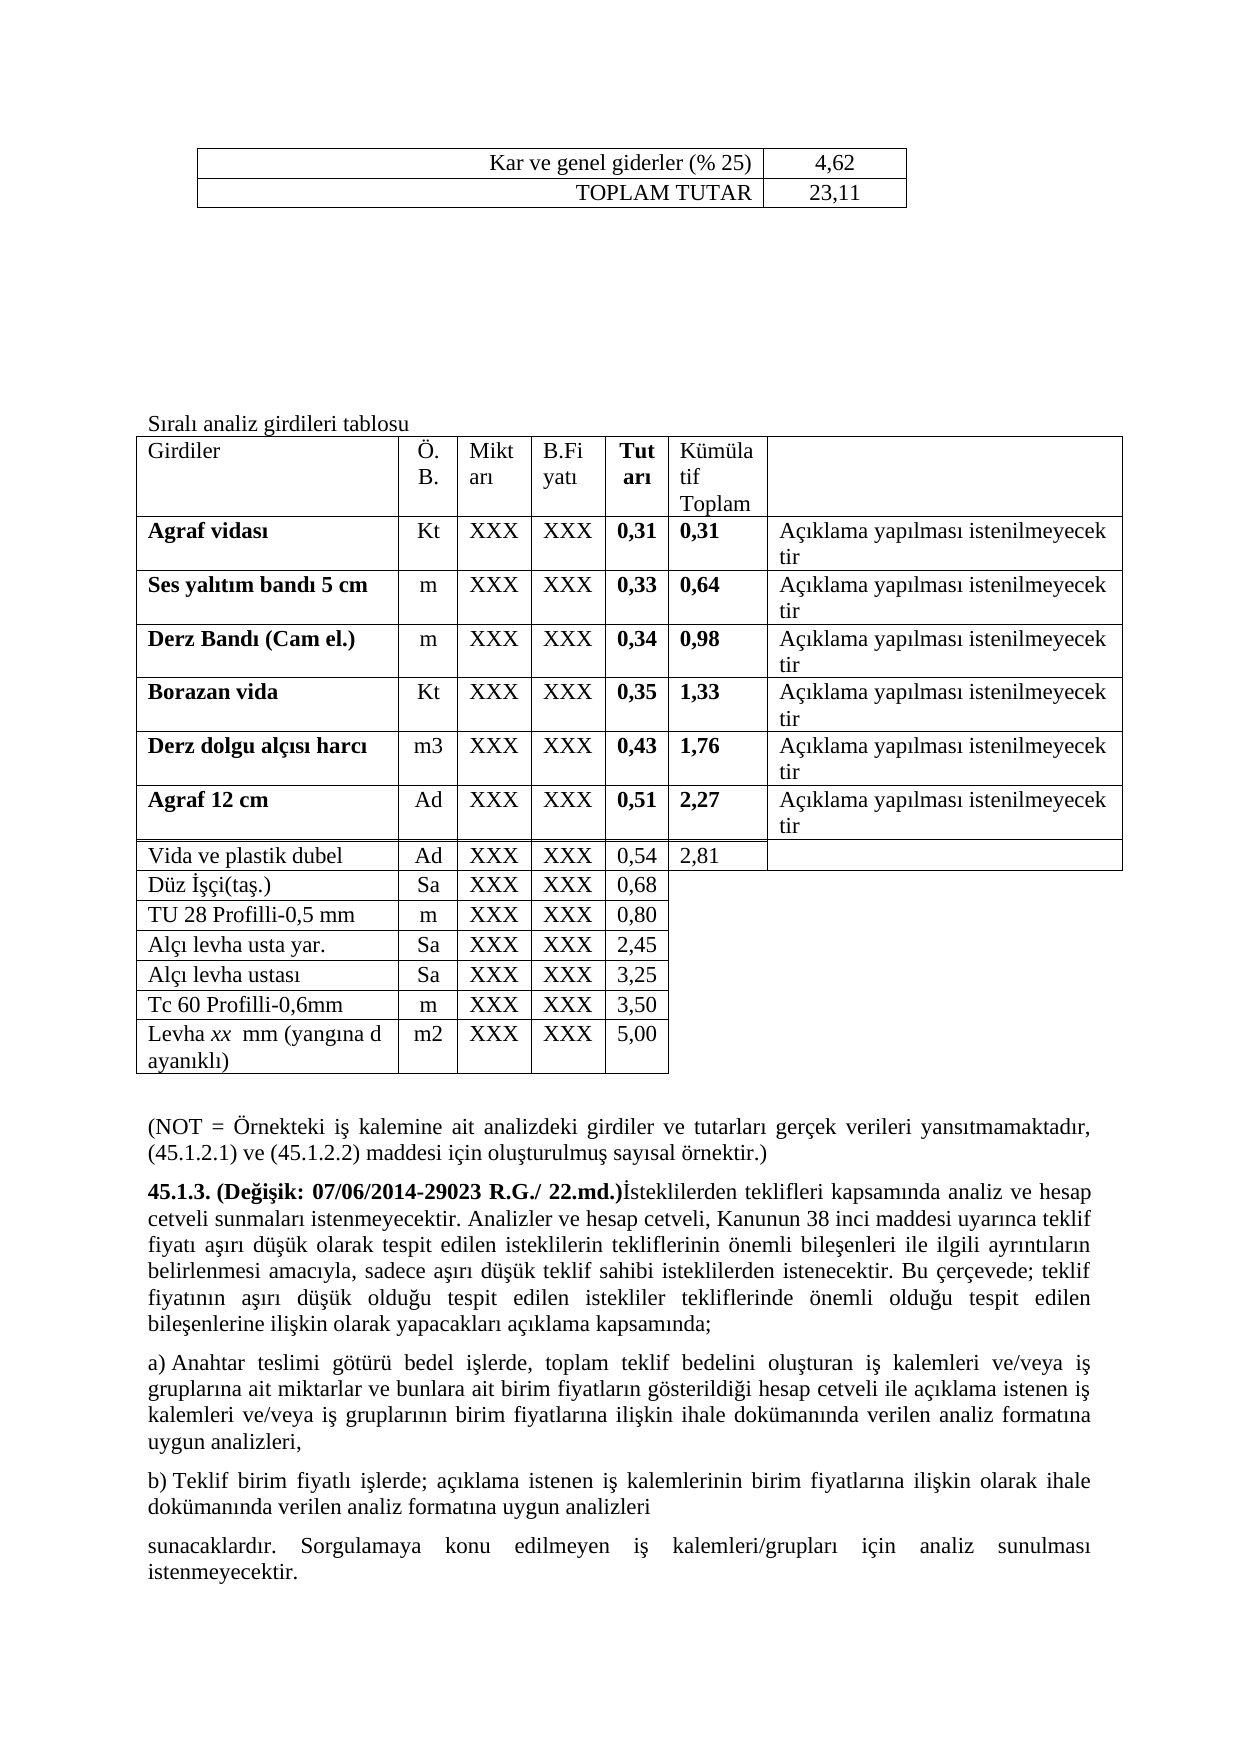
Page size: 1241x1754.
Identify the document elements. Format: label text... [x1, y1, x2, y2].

table_cell m [399, 991, 457, 1019]
table_cell XXX [532, 1020, 605, 1073]
table_cell XXX [532, 931, 605, 960]
table_cell Açıklama yapılması istenilmeyecektir [768, 678, 1122, 731]
table_cell 0,43 [606, 732, 668, 785]
table_cell 23,11 [764, 179, 906, 207]
table_cell Ad [399, 786, 457, 838]
table_cell XXX [458, 786, 531, 838]
table_cell Sa [399, 931, 457, 960]
table_cell Açıklama yapılması istenilmeyecektir [768, 517, 1122, 570]
table_cell XXX [532, 571, 605, 623]
table_cell XXX [458, 901, 531, 930]
table_cell Kt [399, 517, 457, 570]
table_cell Ö.B. [399, 437, 457, 516]
table_cell XXX [532, 625, 605, 677]
table_cell XXX [532, 991, 605, 1019]
table_cell m [399, 625, 457, 677]
table_cell Sıralı analiz girdileri tablosu [136, 207, 668, 436]
text sunacaklardır. Sorgulamaya konu edilmeyen iş kalemleri/grupları için analiz sunulması istenmeyecektir. [148, 1532, 1092, 1585]
table_cell 5,00 [606, 1020, 668, 1073]
table_cell XXX [458, 991, 531, 1019]
table_cell XXX [458, 961, 531, 989]
table_cell 1,33 [669, 678, 767, 731]
table_cell Agraf 12 cm [137, 786, 398, 838]
table_cell B.Fiyatı [532, 437, 605, 516]
table_cell 0,98 [669, 625, 767, 677]
table_cell XXX [532, 871, 605, 900]
text 45.1.3. (Değişik: 07/06/2014-29023 R.G./ 22.md.)İsteklilerden teklifleri kapsamında analiz ve hesap cetveli sunmaları istenmeyecektir. Analizler ve hesap cetveli, Kanunun 38 inci maddesi uyarınca teklif fiyatı aşırı düşük olarak tespit edilen isteklilerin tekliflerinin önemli bileşenleri ile ilgili ayrıntıların belirlenmesi amacıyla, sadece aşırı düşük teklif sahibi isteklilerden istenecektir. Bu çerçevede; teklif fiyatının aşırı düşük olduğu tespit edilen istekliler tekliflerinde önemli olduğu tespit edilen bileşenlerine ilişkin olarak yapacakları açıklama kapsamında; [148, 1178, 1092, 1336]
table_cell XXX [458, 931, 531, 960]
table_cell [768, 437, 1122, 516]
table_cell 0,31 [669, 517, 767, 570]
table_cell Miktarı [458, 437, 531, 516]
table_cell Sa [399, 961, 457, 989]
table_cell XXX [458, 732, 531, 785]
table_cell Alçı levha ustası [137, 961, 398, 989]
table_cell XXX [532, 678, 605, 731]
table_cell Kümülatif Toplam [669, 437, 767, 516]
table_cell Ad [399, 842, 457, 870]
table_cell Derz Bandı (Cam el.) [137, 625, 398, 677]
table_cell Düz İşçi(taş.) [137, 871, 398, 900]
table_cell 0,54 [606, 842, 668, 870]
table_cell 0,35 [606, 678, 668, 731]
table_cell 0,80 [606, 901, 668, 930]
table_cell XXX [532, 901, 605, 930]
table_cell 2,45 [606, 931, 668, 960]
table_cell XXX [458, 871, 531, 900]
table_cell 3,25 [606, 961, 668, 989]
text b) Teklif birim fiyatlı işlerde; açıklama istenen iş kalemlerinin birim fiyatlarına ilişkin olarak ihale dokümanında verilen analiz formatına uygun analizleri [148, 1467, 1092, 1519]
table_cell 0,34 [606, 625, 668, 677]
table_cell Agraf vidası [137, 517, 398, 570]
table_cell TOPLAM TUTAR [198, 179, 763, 207]
table_cell 1,76 [669, 732, 767, 785]
table_cell XXX [458, 625, 531, 677]
table_cell 0,31 [606, 517, 668, 570]
table_cell XXX [458, 517, 531, 570]
table_cell Vida ve plastik dubel [137, 842, 398, 870]
table_cell Açıklama yapılması istenilmeyecektir [768, 571, 1122, 623]
table_cell XXX [532, 842, 605, 870]
table_cell 0,33 [606, 571, 668, 623]
table_cell Açıklama yapılması istenilmeyecektir [768, 625, 1122, 677]
table_cell 2,81 [669, 842, 767, 870]
table_cell 0,68 [606, 871, 668, 900]
table_cell TU 28 Profilli-0,5 mm [137, 901, 398, 930]
table_cell Sa [399, 871, 457, 900]
table_cell Levha xx mm (yangına dayanıklı) [137, 1020, 398, 1073]
table_cell 2,27 [669, 786, 767, 838]
table_cell Girdiler [137, 437, 398, 516]
table_cell Borazan vida [137, 678, 398, 731]
table_cell XXX [532, 786, 605, 838]
table_cell Açıklama yapılması istenilmeyecektir [768, 732, 1122, 785]
table_cell XXX [532, 732, 605, 785]
table_cell Tc 60 Profilli-0,6mm [137, 991, 398, 1019]
table_cell XXX [532, 961, 605, 989]
table_cell 3,50 [606, 991, 668, 1019]
table_cell Kt [399, 678, 457, 731]
table_cell [768, 840, 1122, 870]
table_cell m2 [399, 1020, 457, 1073]
table_cell XXX [458, 842, 531, 870]
table_cell XXX [458, 1020, 531, 1073]
text a) Anahtar teslimi götürü bedel işlerde, toplam teklif bedelini oluşturan iş kalemleri ve/veya iş gruplarına ait miktarlar ve bunlara ait birim fiyatların gösterildiği hesap cetveli ile açıklama istenen iş kalemleri ve/veya iş gruplarının birim fiyatlarına ilişkin ihale dokümanında verilen analiz formatına uygun analizleri, [148, 1349, 1092, 1454]
table_cell Derz dolgu alçısı harcı [137, 732, 398, 785]
table_cell 0,64 [669, 571, 767, 623]
table_cell XXX [532, 517, 605, 570]
table_cell XXX [458, 571, 531, 623]
table_cell Kar ve genel giderler (% 25) [198, 149, 763, 177]
table_cell m [399, 571, 457, 623]
table_cell Tutarı [606, 437, 668, 516]
table_cell 4,62 [764, 149, 906, 177]
table_cell m [399, 901, 457, 930]
table_cell Alçı levha usta yar. [137, 931, 398, 960]
table_cell Ses yalıtım bandı 5 cm [137, 571, 398, 623]
text (NOT = Örnekteki iş kalemine ait analizdeki girdiler ve tutarları gerçek verileri yansıtmamaktadır, (45.1.2.1) ve (45.1.2.2) maddesi için oluşturulmuş sayısal örnektir.) [148, 1113, 1092, 1166]
table_cell m3 [399, 732, 457, 785]
table_cell XXX [458, 678, 531, 731]
table_cell 0,51 [606, 786, 668, 838]
table_cell Açıklama yapılması istenilmeyecektir [768, 786, 1122, 838]
